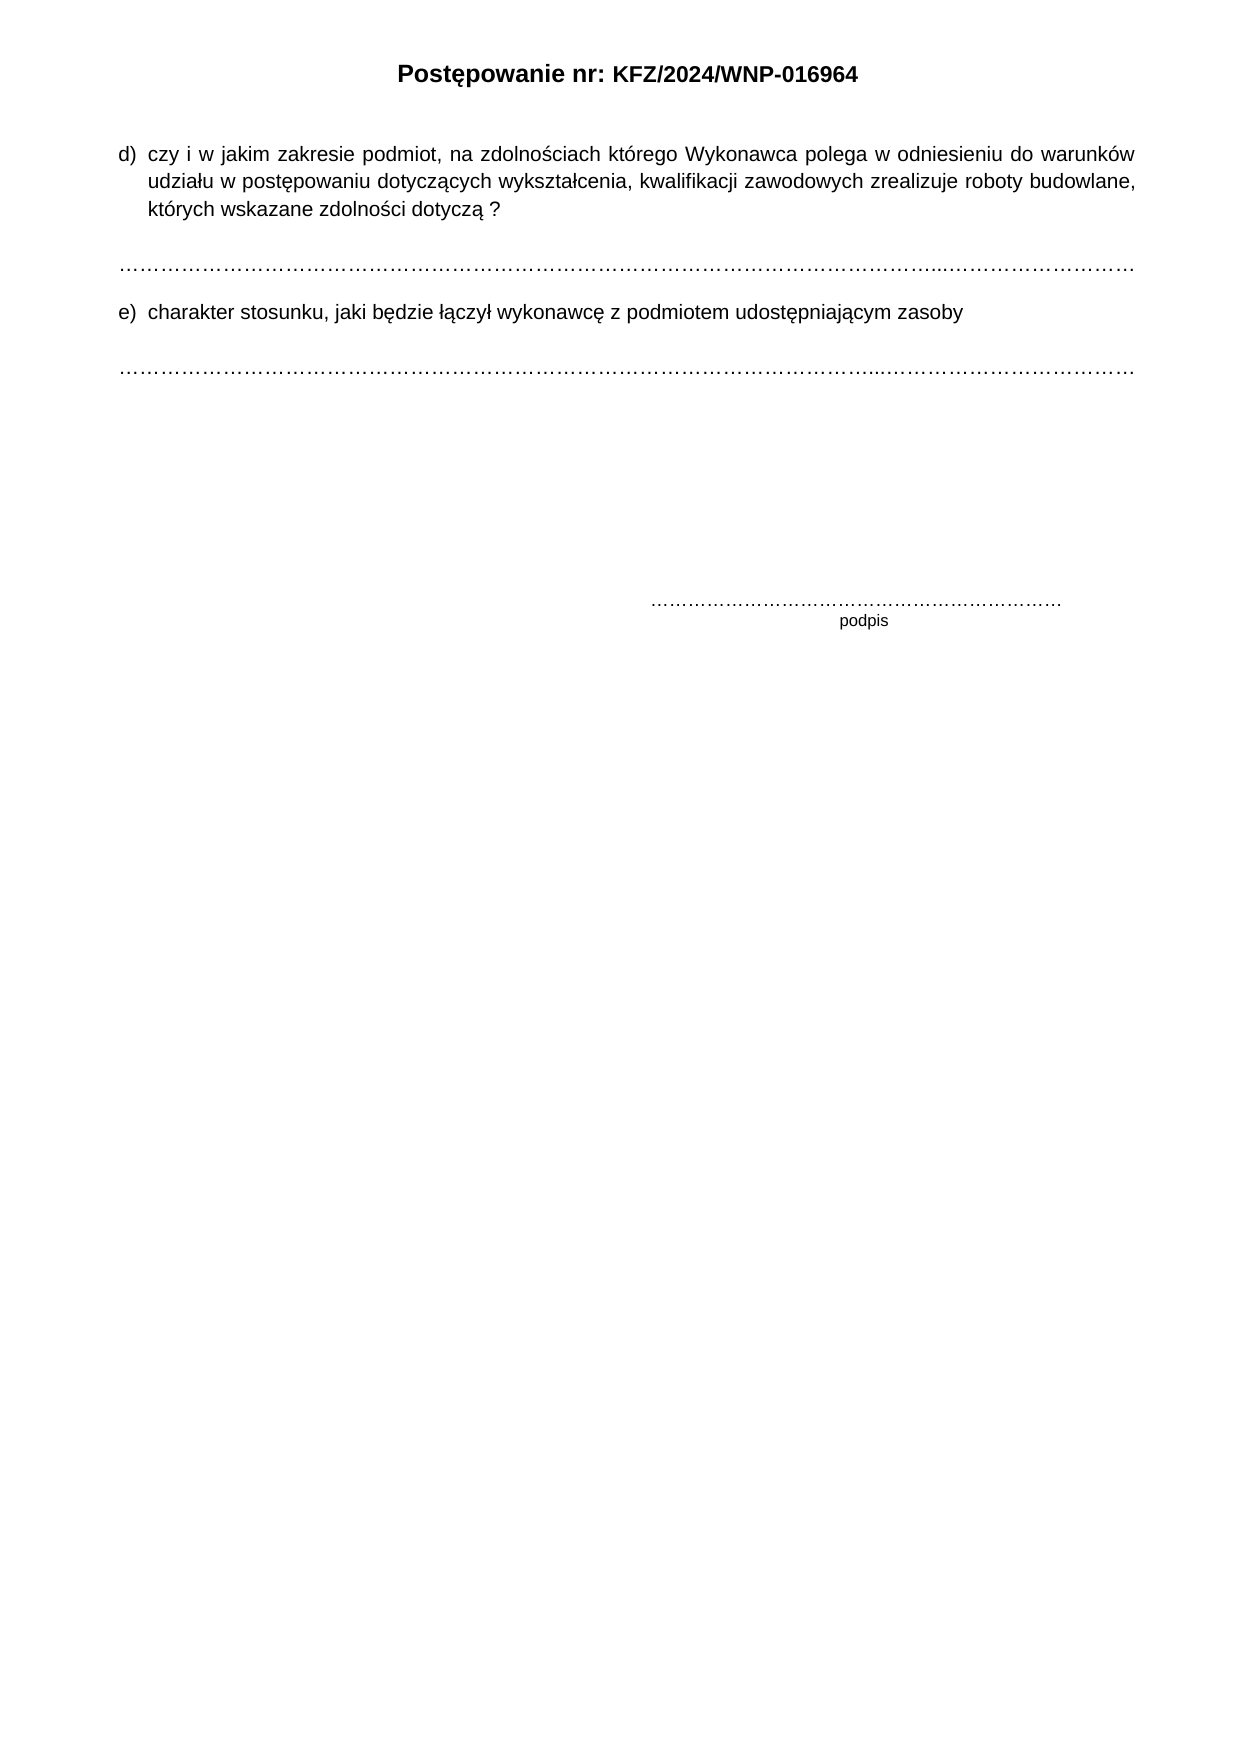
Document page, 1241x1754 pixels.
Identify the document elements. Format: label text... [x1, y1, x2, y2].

text ………………………………………………………………………………………………………...……………………… [118, 252, 1137, 276]
text ………………………………………………………………………………………………...……………………………… [118, 355, 1137, 379]
list czy i w jakim zakresie podmiot, na zdolnościach którego Wykonawca polega w odniesieniu do warunków udziału w postępowaniu dotyczących wykształcenia, kwalifikacji zawodowych zrealizuje roboty budowlane, których wskazane zdolności dotyczą ? [118, 142, 1137, 221]
text ………………………………………………………… [650, 561, 1137, 610]
text podpis [650, 610, 1137, 629]
list charakter stosunku, jaki będzie łączył wykonawcę z podmiotem udostępniającym zasoby [118, 300, 1137, 324]
